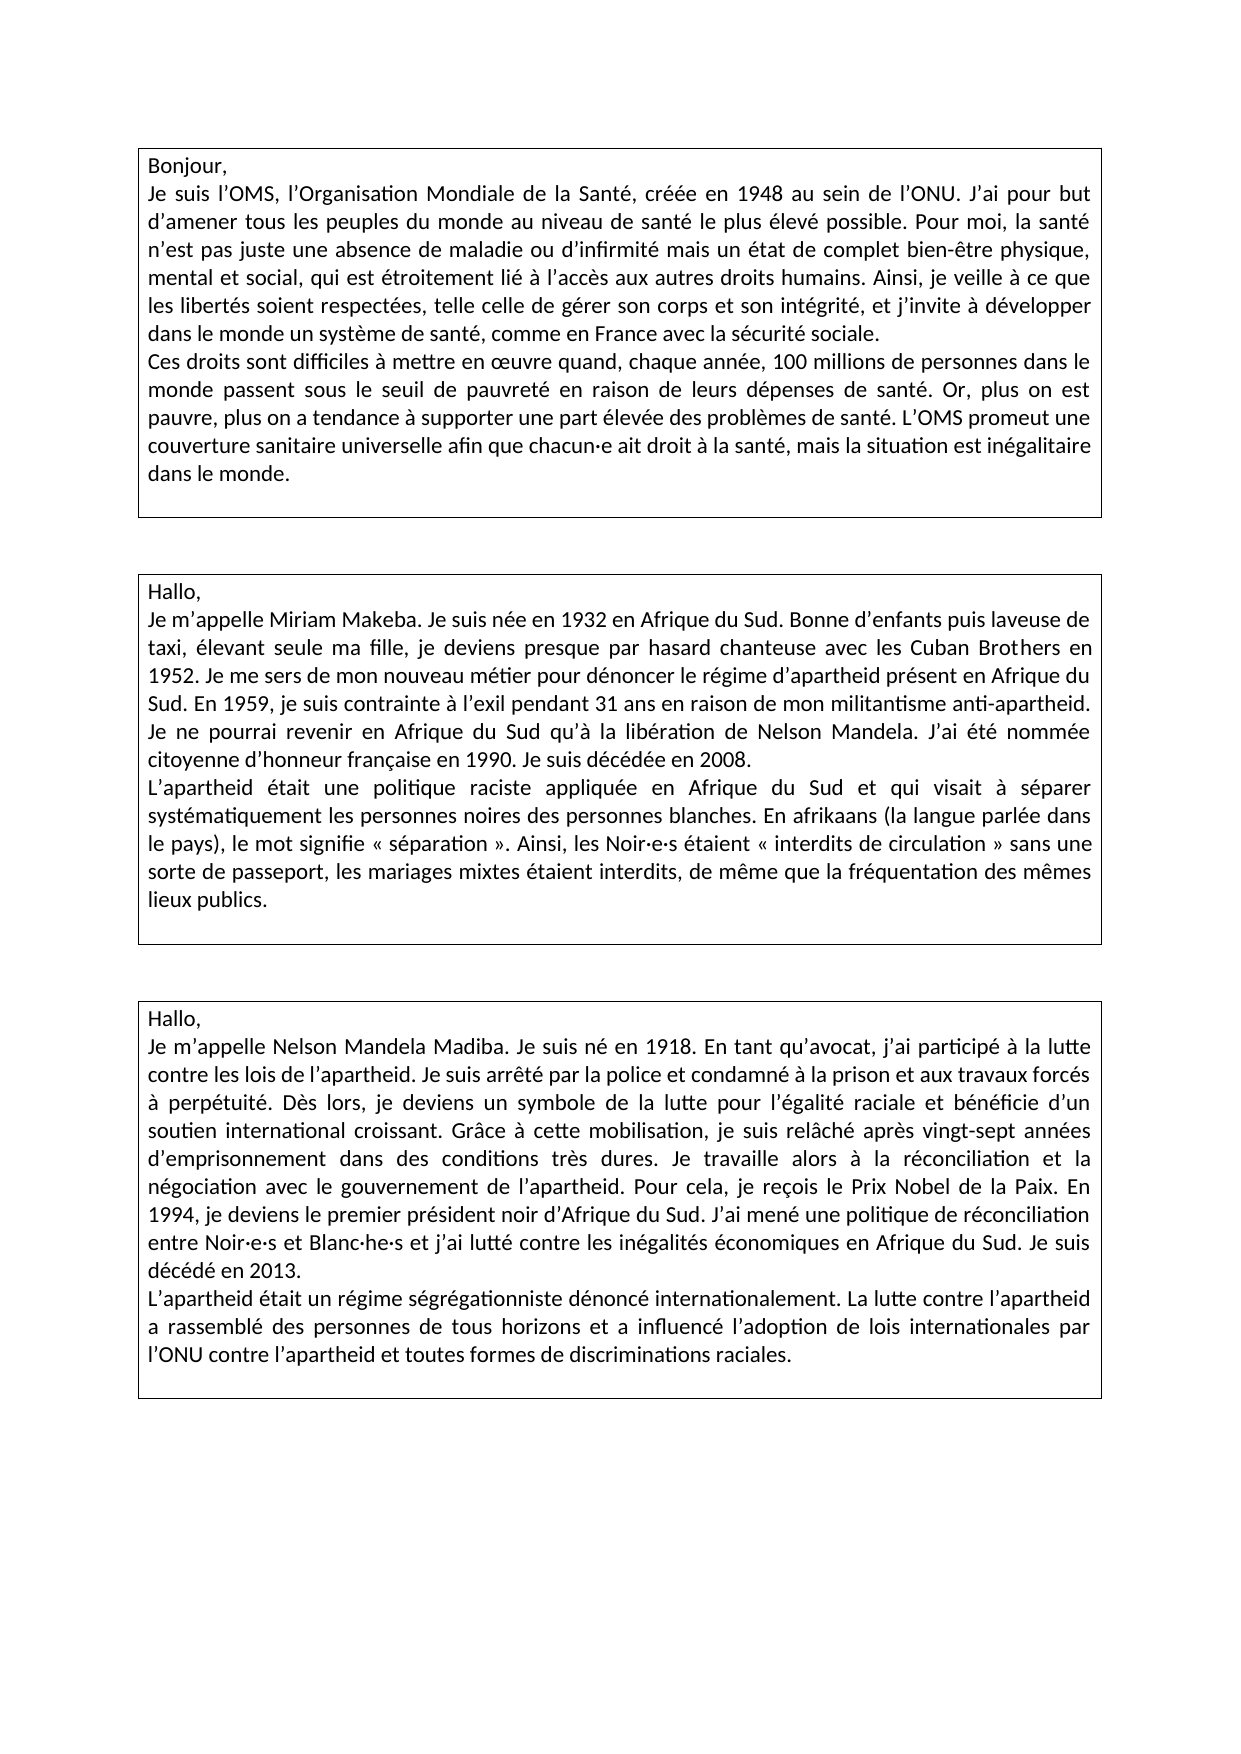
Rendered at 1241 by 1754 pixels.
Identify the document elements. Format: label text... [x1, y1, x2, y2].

text Bonjour, [139, 149, 1101, 179]
text L’apartheid était une politique raciste appliquée en Afrique du Sud et qui visait à séparer systématiquement les personnes noires des personnes blanches. En afrikaans (la langue parlée dans le pays), le mot signifie « séparation ». Ainsi, les Noir·e·s étaient « interdits de circulation » sans une sorte de passeport, les mariages mixtes étaient interdits, de même que la fréquentation des mêmes lieux publics. [148, 773, 1093, 913]
text Je suis l’OMS, l’Organisation Mondiale de la Santé, créée en 1948 au sein de l’ONU. J’ai pour but d’amener tous les peuples du monde au niveau de santé le plus élevé possible. Pour moi, la santé n’est pas juste une absence de maladie ou d’infirmité mais un état de complet bien-être physique, mental et social, qui est étroitement lié à l’accès aux autres droits humains. Ainsi, je veille à ce que les libertés soient respectées, telle celle de gérer son corps et son intégrité, et j’invite à développer dans le monde un système de santé, comme en France avec la sécurité sociale. [148, 179, 1093, 347]
text Je m’appelle Nelson Mandela Madiba. Je suis né en 1918. En tant qu’avocat, j’ai participé à la lutte contre les lois de l’apartheid. Je suis arrêté par la police et condamné à la prison et aux travaux forcés à perpétuité. Dès lors, je deviens un symbole de la lutte pour l’égalité raciale et bénéficie d’un soutien international croissant. Grâce à cette mobilisation, je suis relâché après vingt-sept années d’emprisonnement dans des conditions très dures. Je travaille alors à la réconciliation et la négociation avec le gouvernement de l’apartheid. Pour cela, je reçois le Prix Nobel de la Paix. En 1994, je deviens le premier président noir d’Afrique du Sud. J’ai mené une politique de réconciliation entre Noir·e·s et Blanc·he·s et j’ai lutté contre les inégalités économiques en Afrique du Sud. Je suis décédé en 2013. [148, 1032, 1093, 1284]
text Hallo, [139, 575, 1101, 605]
text L’apartheid était un régime ségrégationniste dénoncé internationalement. La lutte contre l’apartheid a rassemblé des personnes de tous horizons et a influencé l’adoption de lois internationales par l’ONU contre l’apartheid et toutes formes de discriminations raciales. [148, 1284, 1093, 1368]
text Ces droits sont difficiles à mettre en œuvre quand, chaque année, 100 millions de personnes dans le monde passent sous le seuil de pauvreté en raison de leurs dépenses de santé. Or, plus on est pauvre, plus on a tendance à supporter une part élevée des problèmes de santé. L’OMS promeut une couverture sanitaire universelle afin que chacun·e ait droit à la santé, mais la situation est inégalitaire dans le monde. [148, 347, 1093, 487]
text Hallo, [139, 1002, 1101, 1032]
text Je m’appelle Miriam Makeba. Je suis née en 1932 en Afrique du Sud. Bonne d’enfants puis laveuse de taxi, élevant seule ma fille, je deviens presque par hasard chanteuse avec les Cuban Brothers en 1952. Je me sers de mon nouveau métier pour dénoncer le régime d’apartheid présent en Afrique du Sud. En 1959, je suis contrainte à l’exil pendant 31 ans en raison de mon militantisme anti-apartheid. Je ne pourrai revenir en Afrique du Sud qu’à la libération de Nelson Mandela. J’ai été nommée citoyenne d’honneur française en 1990. Je suis décédée en 2008. [148, 605, 1093, 773]
